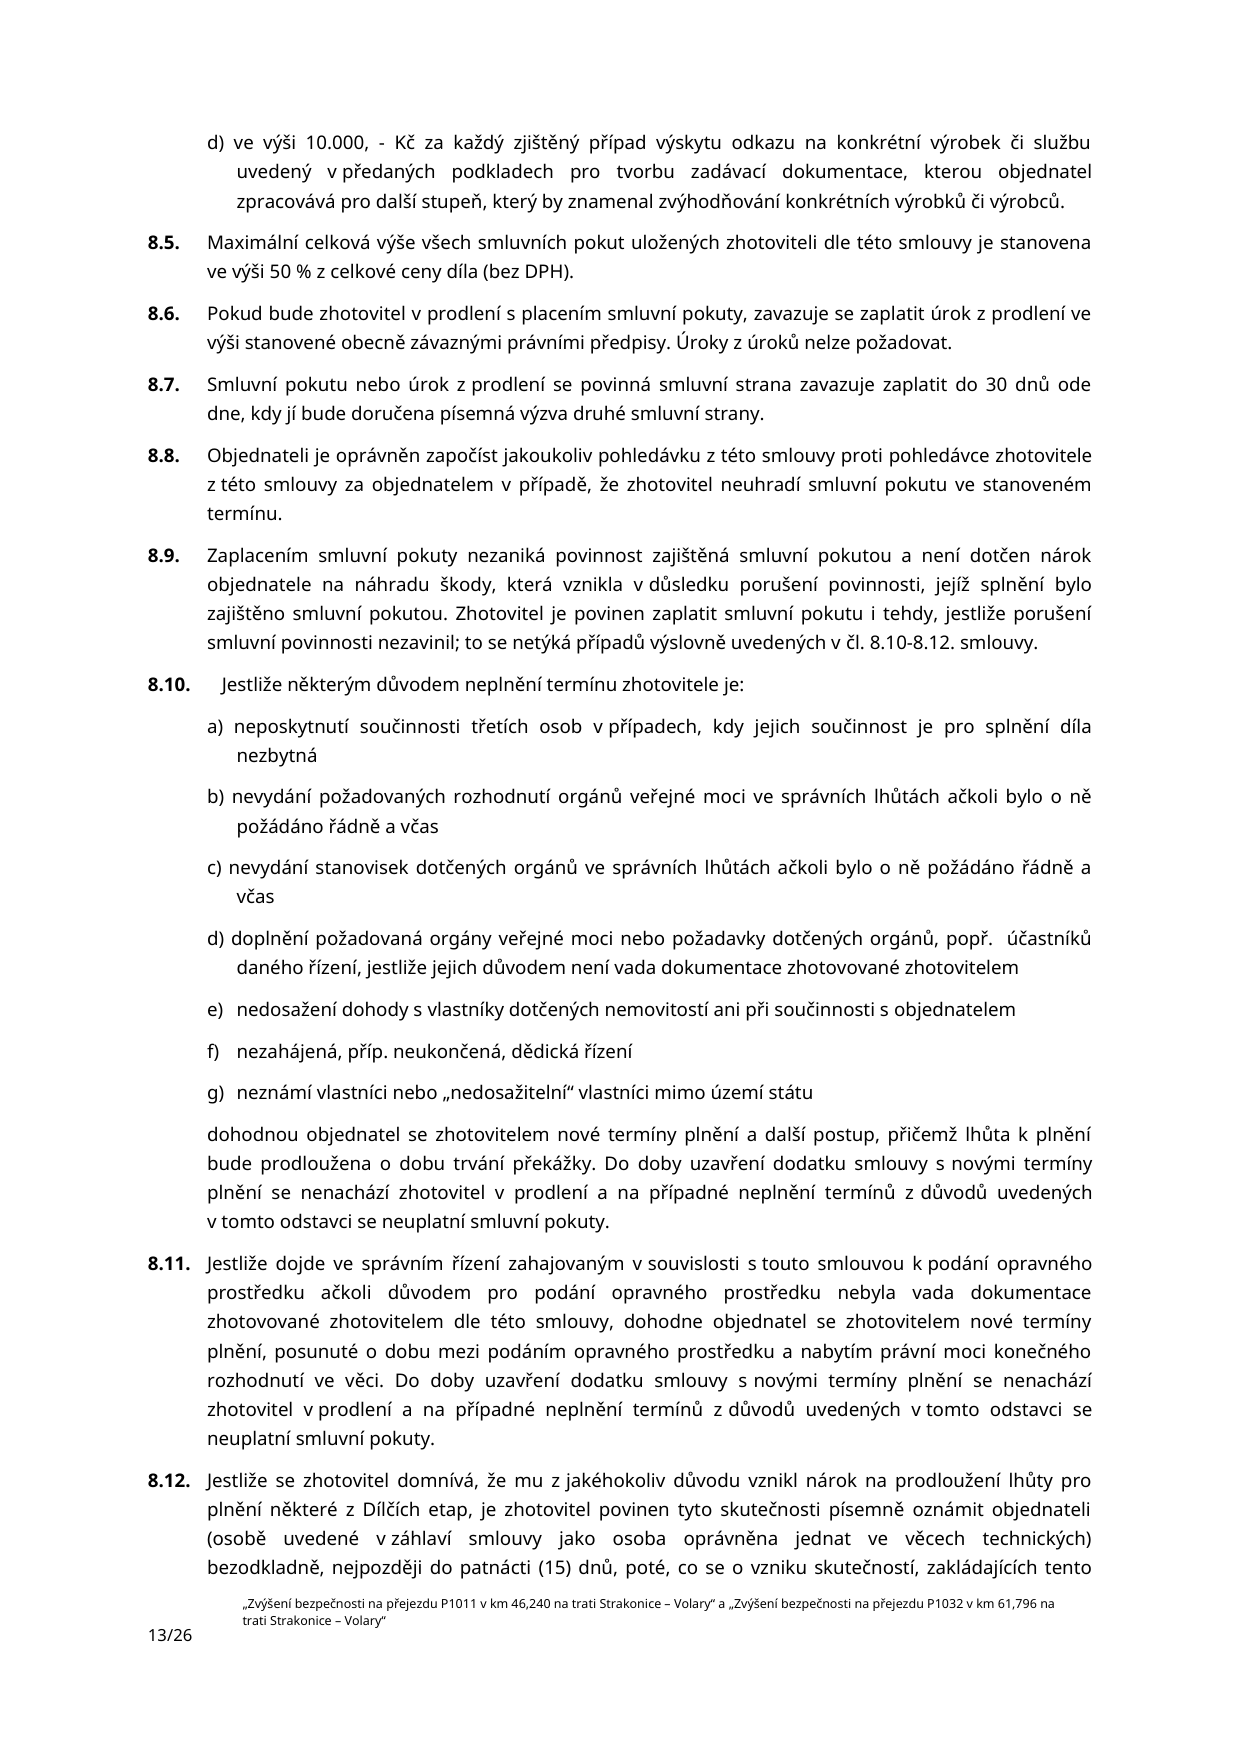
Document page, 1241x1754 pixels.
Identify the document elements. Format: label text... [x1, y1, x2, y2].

text e) nedosažení dohody s vlastníky dotčených nemovitostí ani při součinnosti s objednatelem [207, 993, 1092, 1022]
text 8.7. Smluvní pokutu nebo úrok z prodlení se povinná smluvní strana zavazuje zaplatit do 30 dnů ode dne, kdy jí bude doručena písemná výzva druhé smluvní strany. [148, 368, 1092, 426]
text b) nevydání požadovaných rozhodnutí orgánů veřejné moci ve správních lhůtách ačkoli bylo o ně požádáno řádně a včas [207, 781, 1092, 839]
text d) doplnění požadovaná orgány veřejné moci nebo požadavky dotčených orgánů, popř. účastníků daného řízení, jestliže jejich důvodem není vada dokumentace zhotovované zhotovitelem [207, 922, 1092, 981]
text a) neposkytnutí součinnosti třetích osob v případech, kdy jejich součinnost je pro splnění díla nezbytná [207, 710, 1092, 768]
text 8.11. Jestliže dojde ve správním řízení zahajovaným v souvislosti s touto smlouvou k podání opravného prostředku ačkoli důvodem pro podání opravného prostředku nebyla vada dokumentace zhotovované zhotovitelem dle této smlouvy, dohodne objednatel se zhotovitelem nové termíny plnění, posunuté o dobu mezi podáním opravného prostředku a nabytím právní moci konečného rozhodnutí ve věci. Do doby uzavření dodatku smlouvy s novými termíny plnění se nenachází zhotovitel v prodlení a na případné neplnění termínů z důvodů uvedených v tomto odstavci se neuplatní smluvní pokuty. [148, 1247, 1092, 1451]
text 8.9. Zaplacením smluvní pokuty nezaniká povinnost zajištěná smluvní pokutou a není dotčen nárok objednatele na náhradu škody, která vznikla v důsledku porušení povinnosti, jejíž splnění bylo zajištěno smluvní pokutou. Zhotovitel je povinen zaplatit smluvní pokutu i tehdy, jestliže porušení smluvní povinnosti nezavinil; to se netýká případů výslovně uvedených v čl. 8.10-8.12. smlouvy. [148, 539, 1092, 656]
text 8.10. Jestliže některým důvodem neplnění termínu zhotovitele je: [148, 668, 1092, 697]
text g) neznámí vlastníci nebo „nedosažitelní“ vlastníci mimo území státu [207, 1076, 1092, 1106]
text 8.5. Maximální celková výše všech smluvních pokut uložených zhotoviteli dle této smlouvy je stanovena ve výši 50 % z celkové ceny díla (bez DPH). [148, 226, 1092, 285]
text 8.6. Pokud bude zhotovitel v prodlení s placením smluvní pokuty, zavazuje se zaplatit úrok z prodlení ve výši stanovené obecně závaznými právními předpisy. Úroky z úroků nelze požadovat. [148, 297, 1092, 356]
text c) nevydání stanovisek dotčených orgánů ve správních lhůtách ačkoli bylo o ně požádáno řádně a včas [207, 851, 1092, 910]
text d) ve výši 10.000, - Kč za každý zjištěný případ výskytu odkazu na konkrétní výrobek či službu uvedený v předaných podkladech pro tvorbu zadávací dokumentace, kterou objednatel zpracovává pro další stupeň, který by znamenal zvýhodňování konkrétních výrobků či výrobců. [207, 126, 1092, 214]
text dohodnou objednatel se zhotovitelem nové termíny plnění a další postup, přičemž lhůta k plnění bude prodloužena o dobu trvání překážky. Do doby uzavření dodatku smlouvy s novými termíny plnění se nenachází zhotovitel v prodlení a na případné neplnění termínů z důvodů uvedených v tomto odstavci se neuplatní smluvní pokuty. [207, 1118, 1092, 1235]
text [148, 1464, 1092, 1581]
text f) nezahájená, příp. neukončená, dědická řízení [207, 1035, 1092, 1064]
text 8.8. Objednateli je oprávněn započíst jakoukoliv pohledávku z této smlouvy proti pohledávce zhotovitele z této smlouvy za objednatelem v případě, že zhotovitel neuhradí smluvní pokutu ve stanoveném termínu. [148, 439, 1092, 526]
